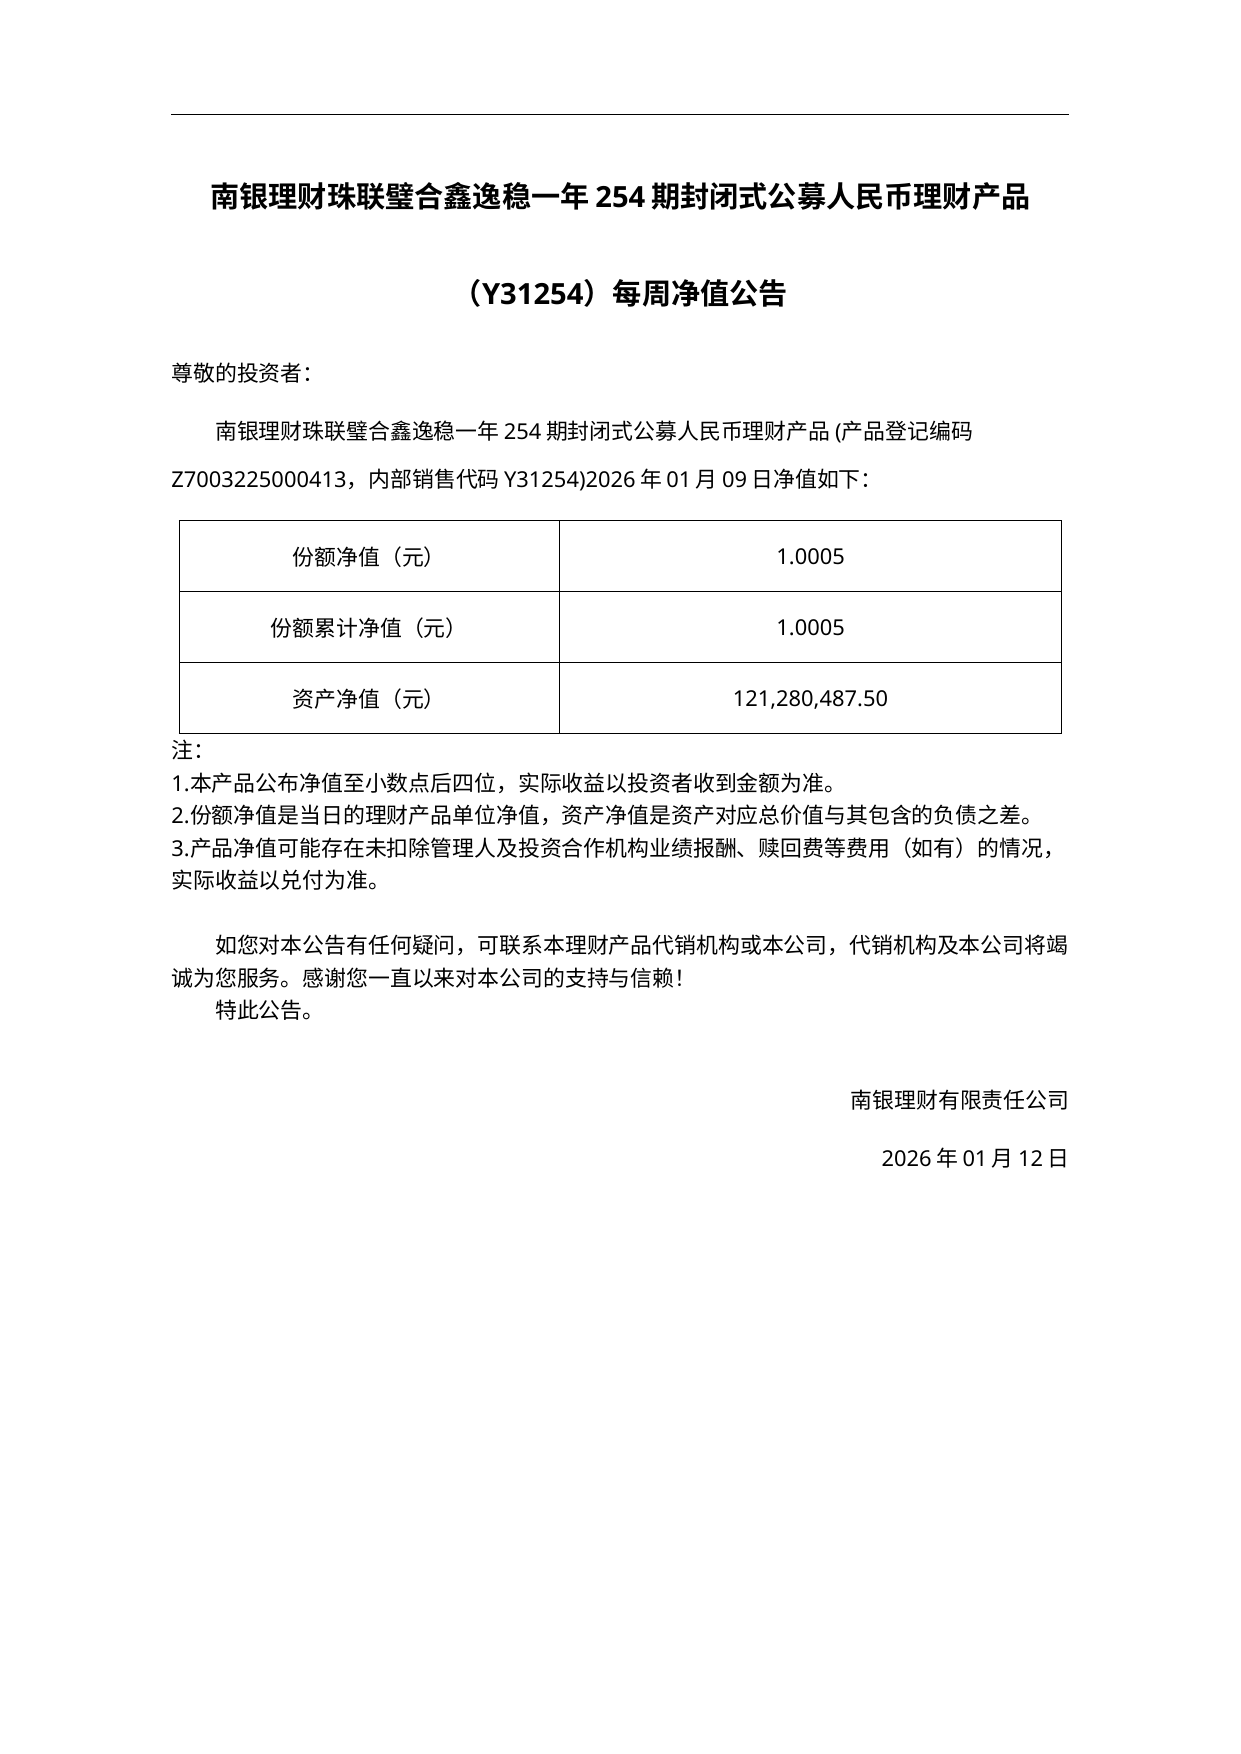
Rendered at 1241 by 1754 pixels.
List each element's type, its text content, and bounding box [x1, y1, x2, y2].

text 2.份额净值是当日的理财产品单位净值，资产净值是资产对应总价值与其包含的负债之差。 [171, 798, 1069, 830]
text 南银理财有限责任公司 [171, 1082, 1069, 1115]
text 尊敬的投资者： [171, 355, 1069, 388]
table_header 1.0005 [560, 521, 1061, 591]
text 3.产品净值可能存在未扣除管理人及投资合作机构业绩报酬、赎回费等费用（如有）的情况，实际收益以兑付为准。 [171, 830, 1069, 895]
table_header 份额净值（元） [180, 521, 559, 591]
text 2026年01月12日 [171, 1140, 1069, 1173]
text 如您对本公告有任何疑问，可联系本理财产品代销机构或本公司，代销机构及本公司将竭诚为您服务。感谢您一直以来对本公司的支持与信赖！ [171, 928, 1069, 993]
table_cell 1.0005 [560, 592, 1061, 662]
table_cell 121,280,487.50 [560, 663, 1061, 733]
text 南银理财珠联璧合鑫逸稳一年254期封闭式公募人民币理财产品（Y31254）每周净值公告 [171, 162, 1069, 324]
text 南银理财珠联璧合鑫逸稳一年254期封闭式公募人民币理财产品 (产品登记编码Z7003225000413，内部销售代码Y31254)2026年01月09日净值如下： [171, 413, 1069, 494]
table_cell 资产净值（元） [180, 663, 559, 733]
text 特此公告。 [171, 993, 1069, 1025]
text 注： [171, 733, 1069, 765]
table_cell 份额累计净值（元） [180, 592, 559, 662]
text 1.本产品公布净值至小数点后四位，实际收益以投资者收到金额为准。 [171, 765, 1069, 798]
